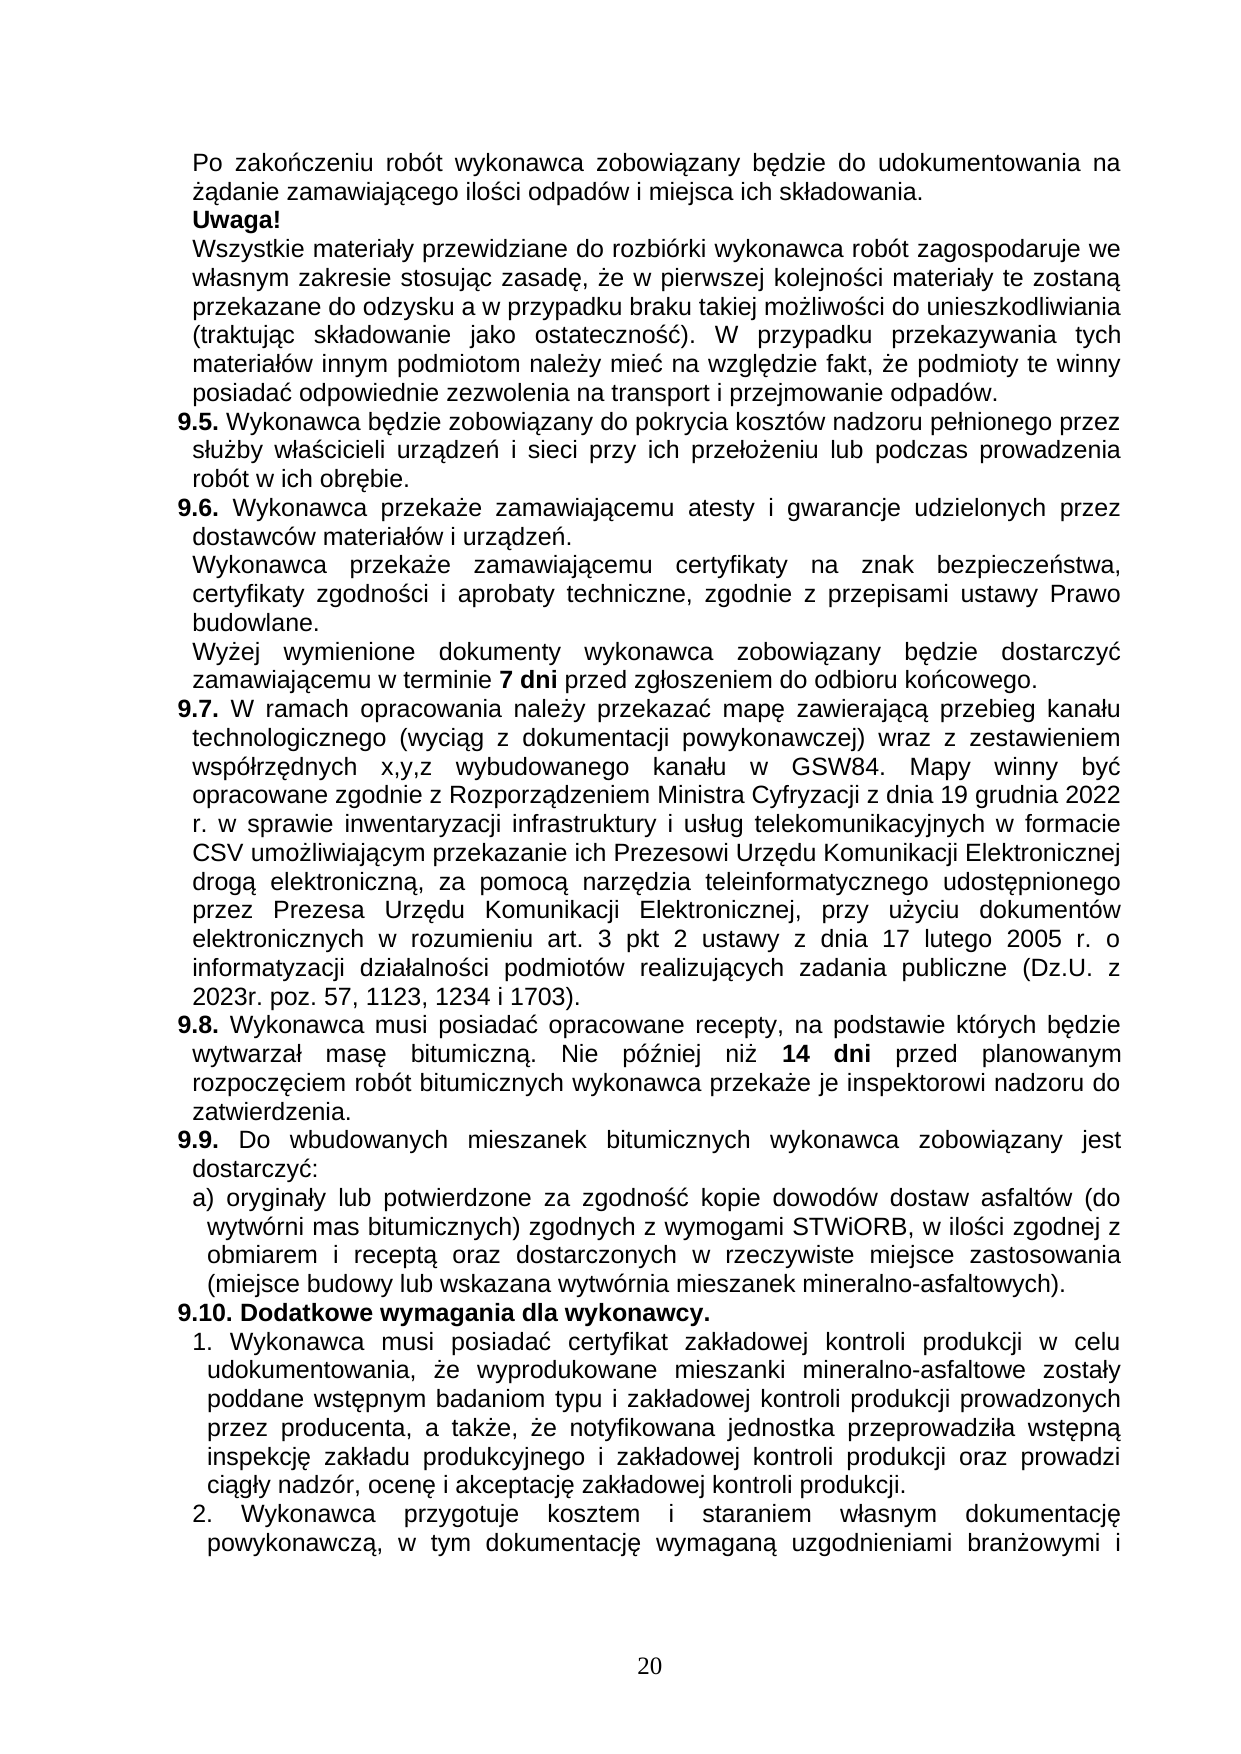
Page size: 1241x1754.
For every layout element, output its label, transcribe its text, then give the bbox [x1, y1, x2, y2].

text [192, 1499, 1122, 1556]
text 9.10. Dodatkowe wymagania dla wykonawcy. [177, 1298, 1122, 1326]
text Uwaga! [192, 205, 1122, 234]
text 9.6. Wykonawca przekaże zamawiającemu atesty i gwarancje udzielonych przez dostawców materiałów i urządzeń. [177, 493, 1122, 550]
text Wykonawca przekaże zamawiającemu certyfikaty na znak bezpieczeństwa, certyfikaty zgodności i aprobaty techniczne, zgodnie z przepisami ustawy Prawo budowlane. [192, 550, 1122, 636]
text 1. Wykonawca musi posiadać certyfikat zakładowej kontroli produkcji w celu udokumentowania, że wyprodukowane mieszanki mineralno-asfaltowe zostały poddane wstępnym badaniom typu i zakładowej kontroli produkcji prowadzonych przez producenta, a także, że notyfikowana jednostka przeprowadziła wstępną inspekcję zakładu produkcyjnego i zakładowej kontroli produkcji oraz prowadzi ciągły nadzór, ocenę i akceptację zakładowej kontroli produkcji. [192, 1326, 1122, 1499]
text Wyżej wymienione dokumenty wykonawca zobowiązany będzie dostarczyć zamawiającemu w terminie 7 dni przed zgłoszeniem do odbioru końcowego. [192, 636, 1122, 694]
text 9.5. Wykonawca będzie zobowiązany do pokrycia kosztów nadzoru pełnionego przez służby właścicieli urządzeń i sieci przy ich przełożeniu lub podczas prowadzenia robót w ich obrębie. [177, 406, 1122, 493]
text a) oryginały lub potwierdzone za zgodność kopie dowodów dostaw asfaltów (do wytwórni mas bitumicznych) zgodnych z wymogami STWiORB, w ilości zgodnej z obmiarem i receptą oraz dostarczonych w rzeczywiste miejsce zastosowania (miejsce budowy lub wskazana wytwórnia mieszanek mineralno-asfaltowych). [192, 1183, 1122, 1298]
text 9.7. W ramach opracowania należy przekazać mapę zawierającą przebieg kanału technologicznego (wyciąg z dokumentacji powykonawczej) wraz z zestawieniem współrzędnych x,y,z wybudowanego kanału w GSW84. Mapy winny być opracowane zgodnie z Rozporządzeniem Ministra Cyfryzacji z dnia 19 grudnia 2022 r. w sprawie inwentaryzacji infrastruktury i usług telekomunikacyjnych w formacie CSV umożliwiającym przekazanie ich Prezesowi Urzędu Komunikacji Elektronicznej drogą elektroniczną, za pomocą narzędzia teleinformatycznego udostępnionego przez Prezesa Urzędu Komunikacji Elektronicznej, przy użyciu dokumentów elektronicznych w rozumieniu art. 3 pkt 2 ustawy z dnia 17 lutego 2005 r. o informatyzacji działalności podmiotów realizujących zadania publiczne (Dz.U. z 2023r. poz. 57, 1123, 1234 i 1703). [177, 694, 1122, 1010]
text Po zakończeniu robót wykonawca zobowiązany będzie do udokumentowania na żądanie zamawiającego ilości odpadów i miejsca ich składowania. [192, 148, 1122, 205]
text 9.9. Do wbudowanych mieszanek bitumicznych wykonawca zobowiązany jest dostarczyć: [177, 1125, 1122, 1183]
text Wszystkie materiały przewidziane do rozbiórki wykonawca robót zagospodaruje we własnym zakresie stosując zasadę, że w pierwszej kolejności materiały te zostaną przekazane do odzysku a w przypadku braku takiej możliwości do unieszkodliwiania (traktując składowanie jako ostateczność). W przypadku przekazywania tych materiałów innym podmiotom należy mieć na względzie fakt, że podmioty te winny posiadać odpowiednie zezwolenia na transport i przejmowanie odpadów. [192, 234, 1122, 406]
text 9.8. Wykonawca musi posiadać opracowane recepty, na podstawie których będzie wytwarzał masę bitumiczną. Nie później niż 14 dni przed planowanym rozpoczęciem robót bitumicznych wykonawca przekaże je inspektorowi nadzoru do zatwierdzenia. [177, 1010, 1122, 1125]
